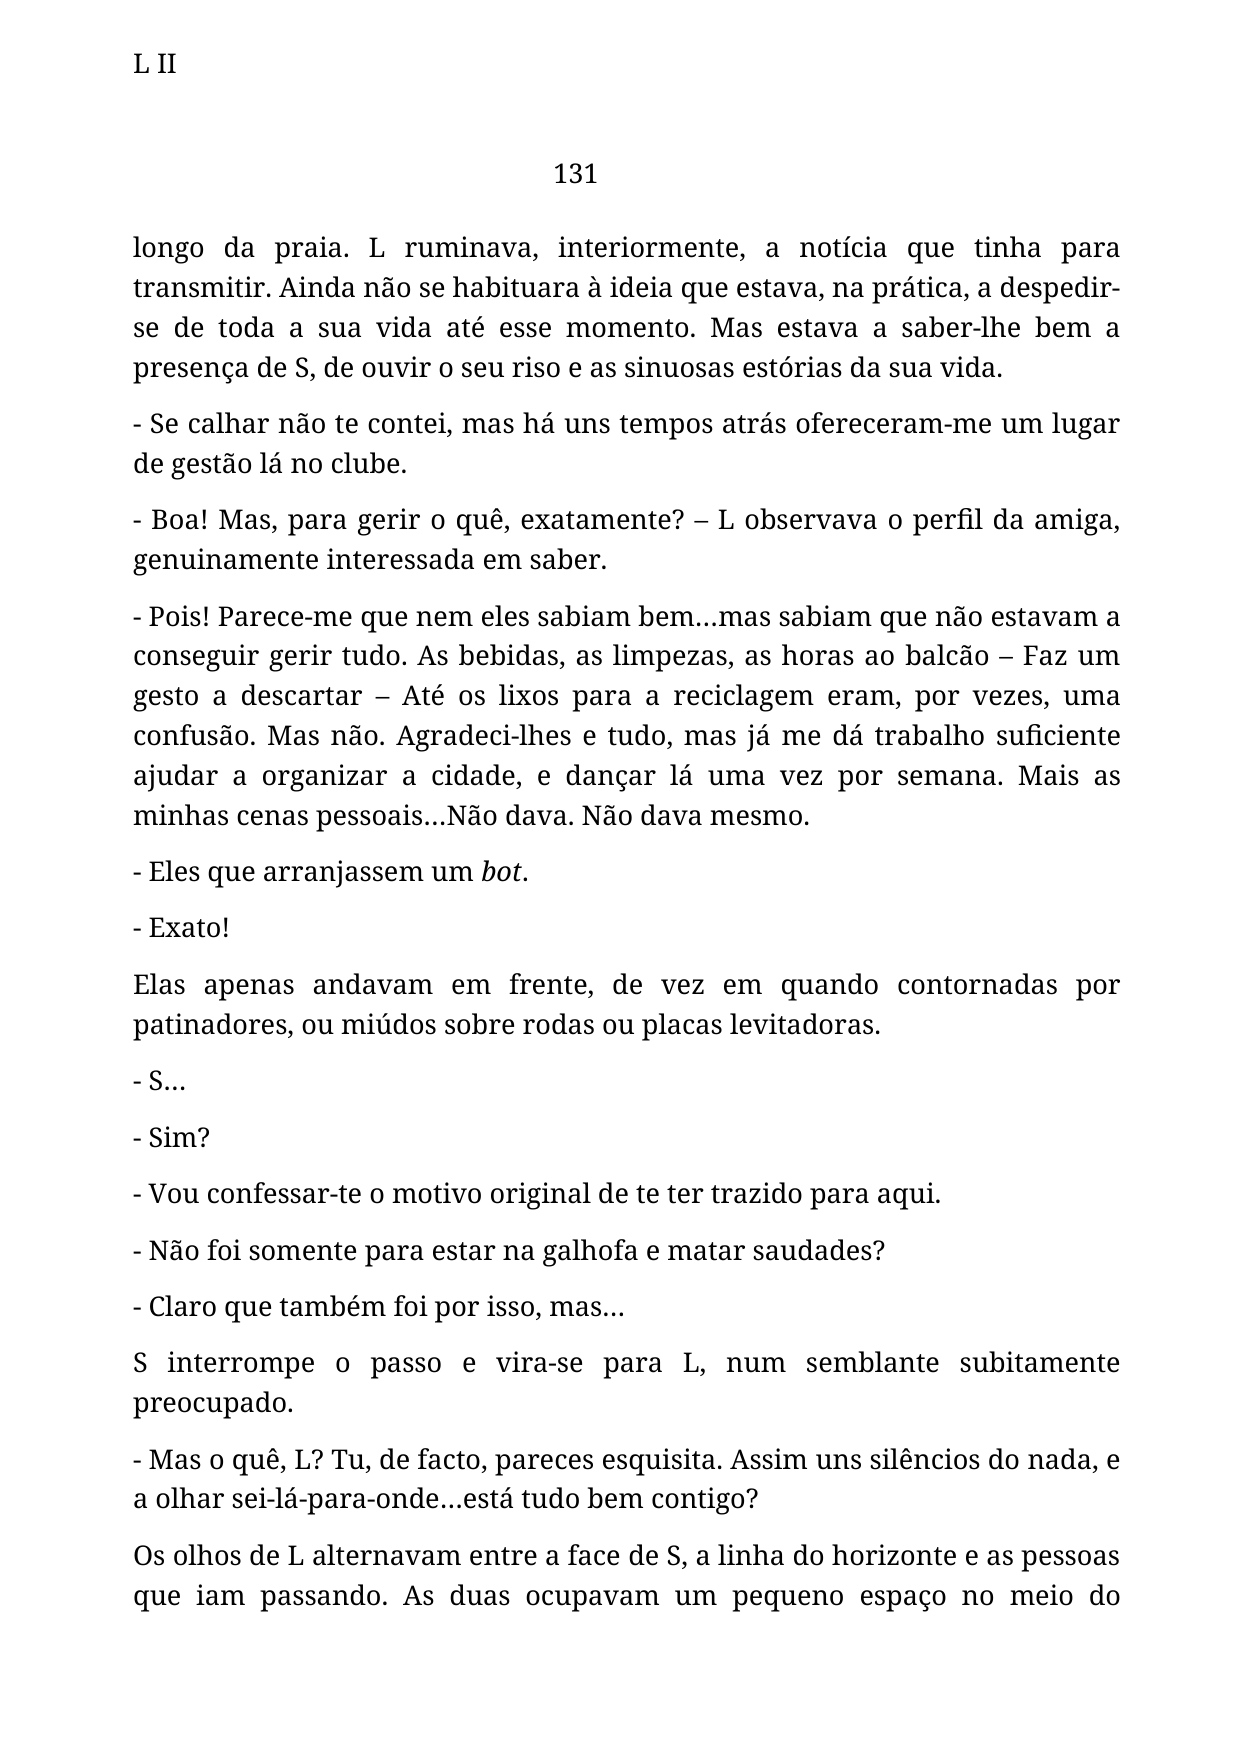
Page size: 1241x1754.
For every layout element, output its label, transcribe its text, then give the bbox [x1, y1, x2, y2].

text - Vou confessar-te o motivo original de te ter trazido para aqui. [133, 1174, 1122, 1211]
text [133, 229, 1122, 385]
text - Eles que arranjassem um bot. [133, 852, 1122, 889]
text - Pois! Parece-me que nem eles sabiam bem…mas sabiam que não estavam a conseguir gerir tudo. As bebidas, as limpezas, as horas ao balcão – Faz um gesto a descartar – Até os lixos para a reciclagem eram, por vezes, uma confusão. Mas não. Agradeci-lhes e tudo, mas já me dá trabalho suficiente ajudar a organizar a cidade, e dançar lá uma vez por semana. Mais as minhas cenas pessoais…Não dava. Não dava mesmo. [133, 597, 1122, 833]
text - Exato! [133, 909, 1122, 946]
text - S… [133, 1062, 1122, 1098]
text - Sim? [133, 1118, 1122, 1155]
text Elas apenas andavam em frente, de vez em quando contornadas por patinadores, ou miúdos sobre rodas ou placas levitadoras. [133, 965, 1122, 1042]
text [133, 1536, 1122, 1613]
text - Claro que também foi por isso, mas… [133, 1287, 1122, 1324]
text - Boa! Mas, para gerir o quê, exatamente? – L observava o perfil da amiga, genuinamente interessada em saber. [133, 501, 1122, 577]
text S interrompe o passo e vira-se para L, num semblante subitamente preocupado. [133, 1344, 1122, 1421]
text - Não foi somente para estar na galhofa e matar saudades? [133, 1231, 1122, 1268]
text - Se calhar não te contei, mas há uns tempos atrás ofereceram-me um lugar de gestão lá no clube. [133, 404, 1122, 481]
text - Mas o quê, L? Tu, de facto, pareces esquisita. Assim uns silêncios do nada, e a olhar sei-lá-para-onde…está tudo bem contigo? [133, 1440, 1122, 1517]
